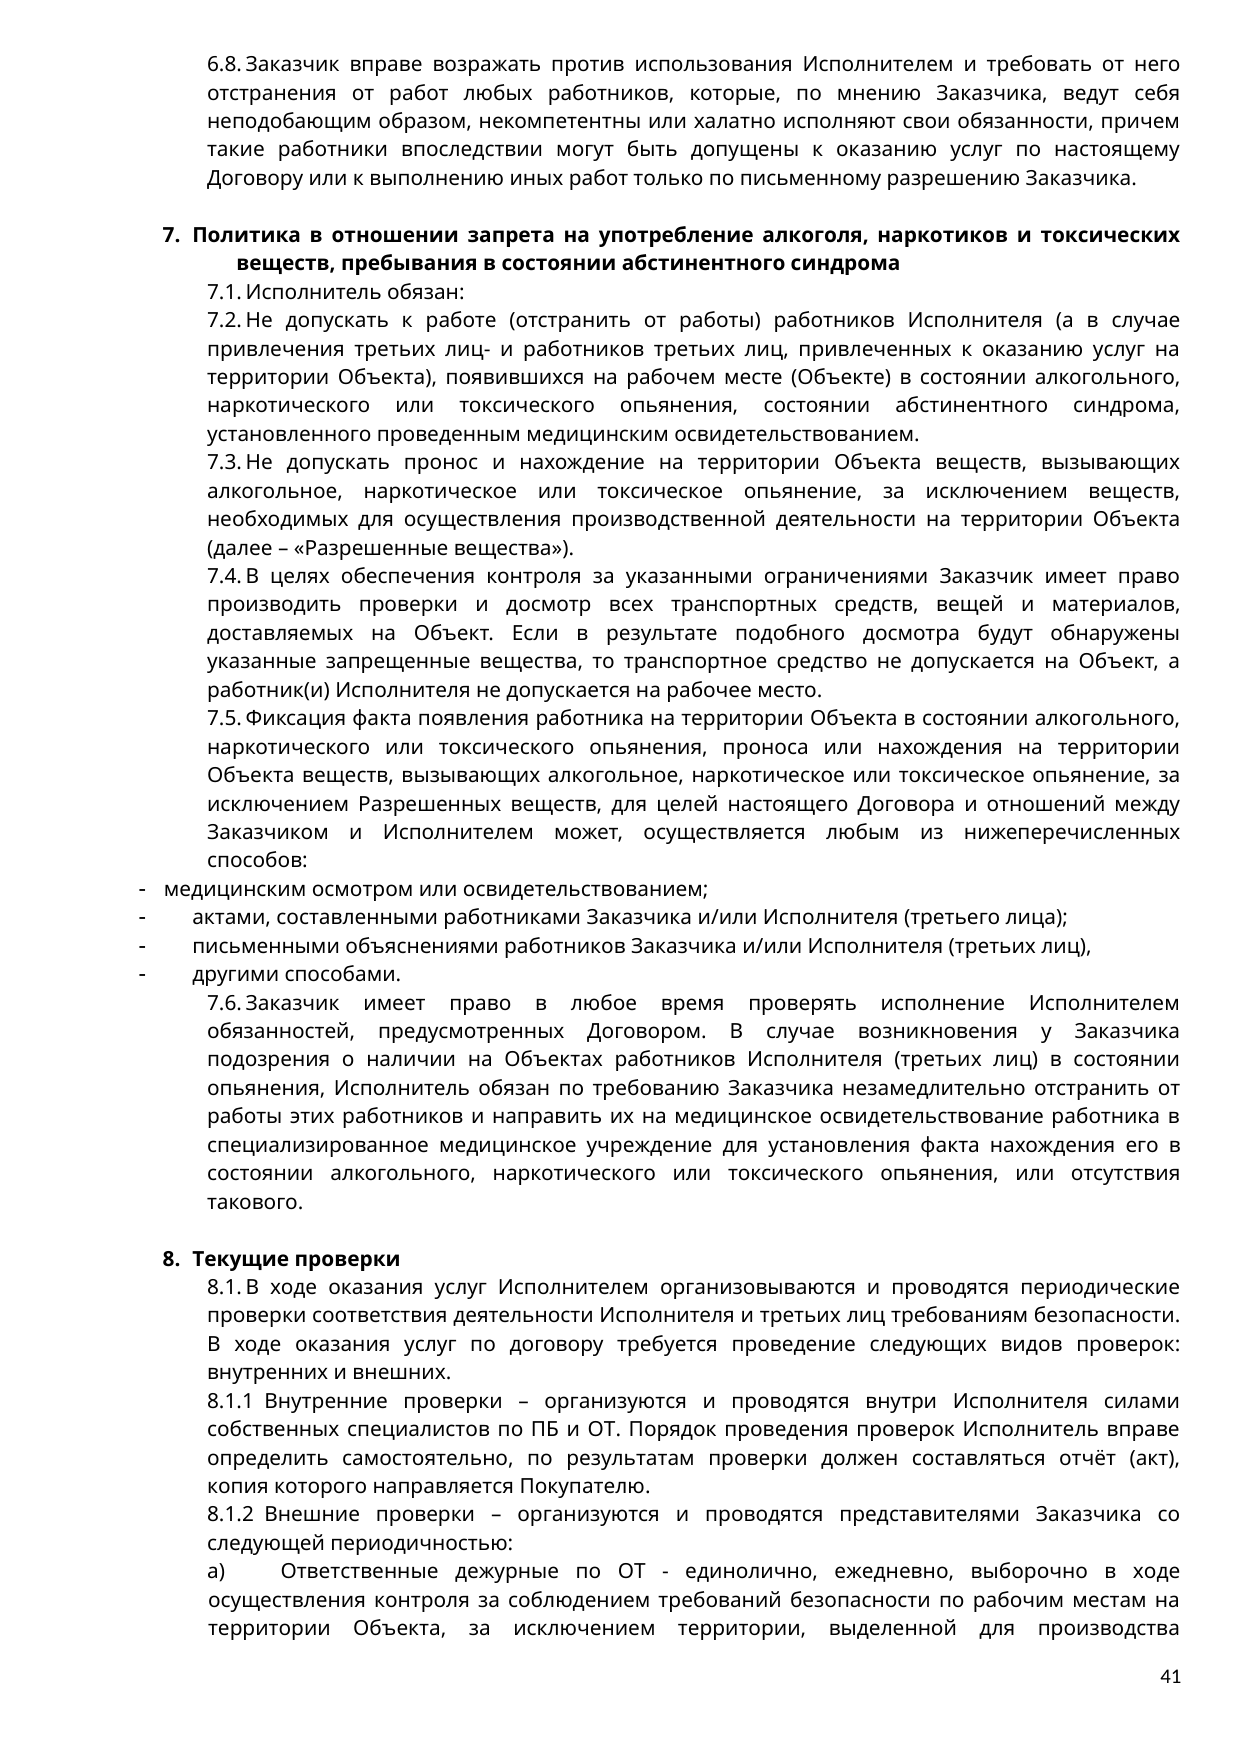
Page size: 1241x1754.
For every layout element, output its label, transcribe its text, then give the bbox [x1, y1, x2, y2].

list Политика в отношении запрета на употребление алкоголя, наркотиков и токсических веществ, пребывания в состоянии абстинентного синдрома [162, 220, 1181, 277]
list Не допускать к работе (отстранить от работы) работников Исполнителя (а в случае привлечения третьих лиц- и работников третьих лиц, привлеченных к оказанию услуг на территории Объекта), появившихся на рабочем месте (Объекте) в состоянии алкогольного, наркотического или токсического опьянения, состоянии абстинентного синдрома, установленного проведенным медицинским освидетельствованием. [207, 305, 1181, 447]
list письменными объяснениями работников Заказчика и/или Исполнителя (третьих лиц), [133, 931, 1181, 959]
list Фиксация факта появления работника на территории Объекта в состоянии алкогольного, наркотического или токсического опьянения, проноса или нахождения на территории Объекта веществ, вызывающих алкогольное, наркотическое или токсическое опьянение, за исключением Разрешенных веществ, для целей настоящего Договора и отношений между Заказчиком и Исполнителем может, осуществляется любым из нижеперечисленных способов: [207, 703, 1181, 874]
list Заказчик имеет право в любое время проверять исполнение Исполнителем обязанностей, предусмотренных Договором. В случае возникновения у Заказчика подозрения о наличии на Объектах работников Исполнителя (третьих лиц) в состоянии опьянения, Исполнитель обязан по требованию Заказчика незамедлительно отстранить от работы этих работников и направить их на медицинское освидетельствование работника в специализированное медицинское учреждение для установления факта нахождения его в состоянии алкогольного, наркотического или токсического опьянения, или отсутствия такового. [207, 988, 1181, 1215]
list Внешние проверки – организуются и проводятся представителями Заказчика со следующей периодичностью: [207, 1499, 1181, 1556]
list Заказчик вправе возражать против использования Исполнителем и требовать от него отстранения от работ любых работников, которые, по мнению Заказчика, ведут себя неподобающим образом, некомпетентны или халатно исполняют свои обязанности, причем такие работники впоследствии могут быть допущены к оказанию услуг по настоящему Договору или к выполнению иных работ только по письменному разрешению Заказчика. [207, 49, 1181, 191]
list В целях обеспечения контроля за указанными ограничениями Заказчик имеет право производить проверки и досмотр всех транспортных средств, вещей и материалов, доставляемых на Объект. Если в результате подобного досмотра будут обнаружены указанные запрещенные вещества, то транспортное средство не допускается на Объект, а работник(и) Исполнителя не допускается на рабочее место. [207, 561, 1181, 703]
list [207, 1556, 1181, 1642]
list другими способами. [133, 959, 1181, 988]
list актами, составленными работниками Заказчика и/или Исполнителя (третьего лица); [133, 902, 1181, 931]
list В ходе оказания услуг Исполнителем организовываются и проводятся периодические проверки соответствия деятельности Исполнителя и третьих лиц требованиям безопасности. В ходе оказания услуг по договору требуется проведение следующих видов проверок: внутренних и внешних. [207, 1272, 1181, 1386]
list Исполнитель обязан: [207, 277, 1181, 305]
list медицинским осмотром или освидетельствованием; [133, 874, 1181, 902]
list Не допускать пронос и нахождение на территории Объекта веществ, вызывающих алкогольное, наркотическое или токсическое опьянение, за исключением веществ, необходимых для осуществления производственной деятельности на территории Объекта (далее – «Разрешенные вещества»). [207, 447, 1181, 561]
list Внутренние проверки – организуются и проводятся внутри Исполнителя силами собственных специалистов по ПБ и ОТ. Порядок проведения проверок Исполнитель вправе определить самостоятельно, по результатам проверки должен составляться отчёт (акт), копия которого направляется Покупателю. [207, 1386, 1181, 1499]
list Текущие проверки [162, 1244, 1181, 1272]
